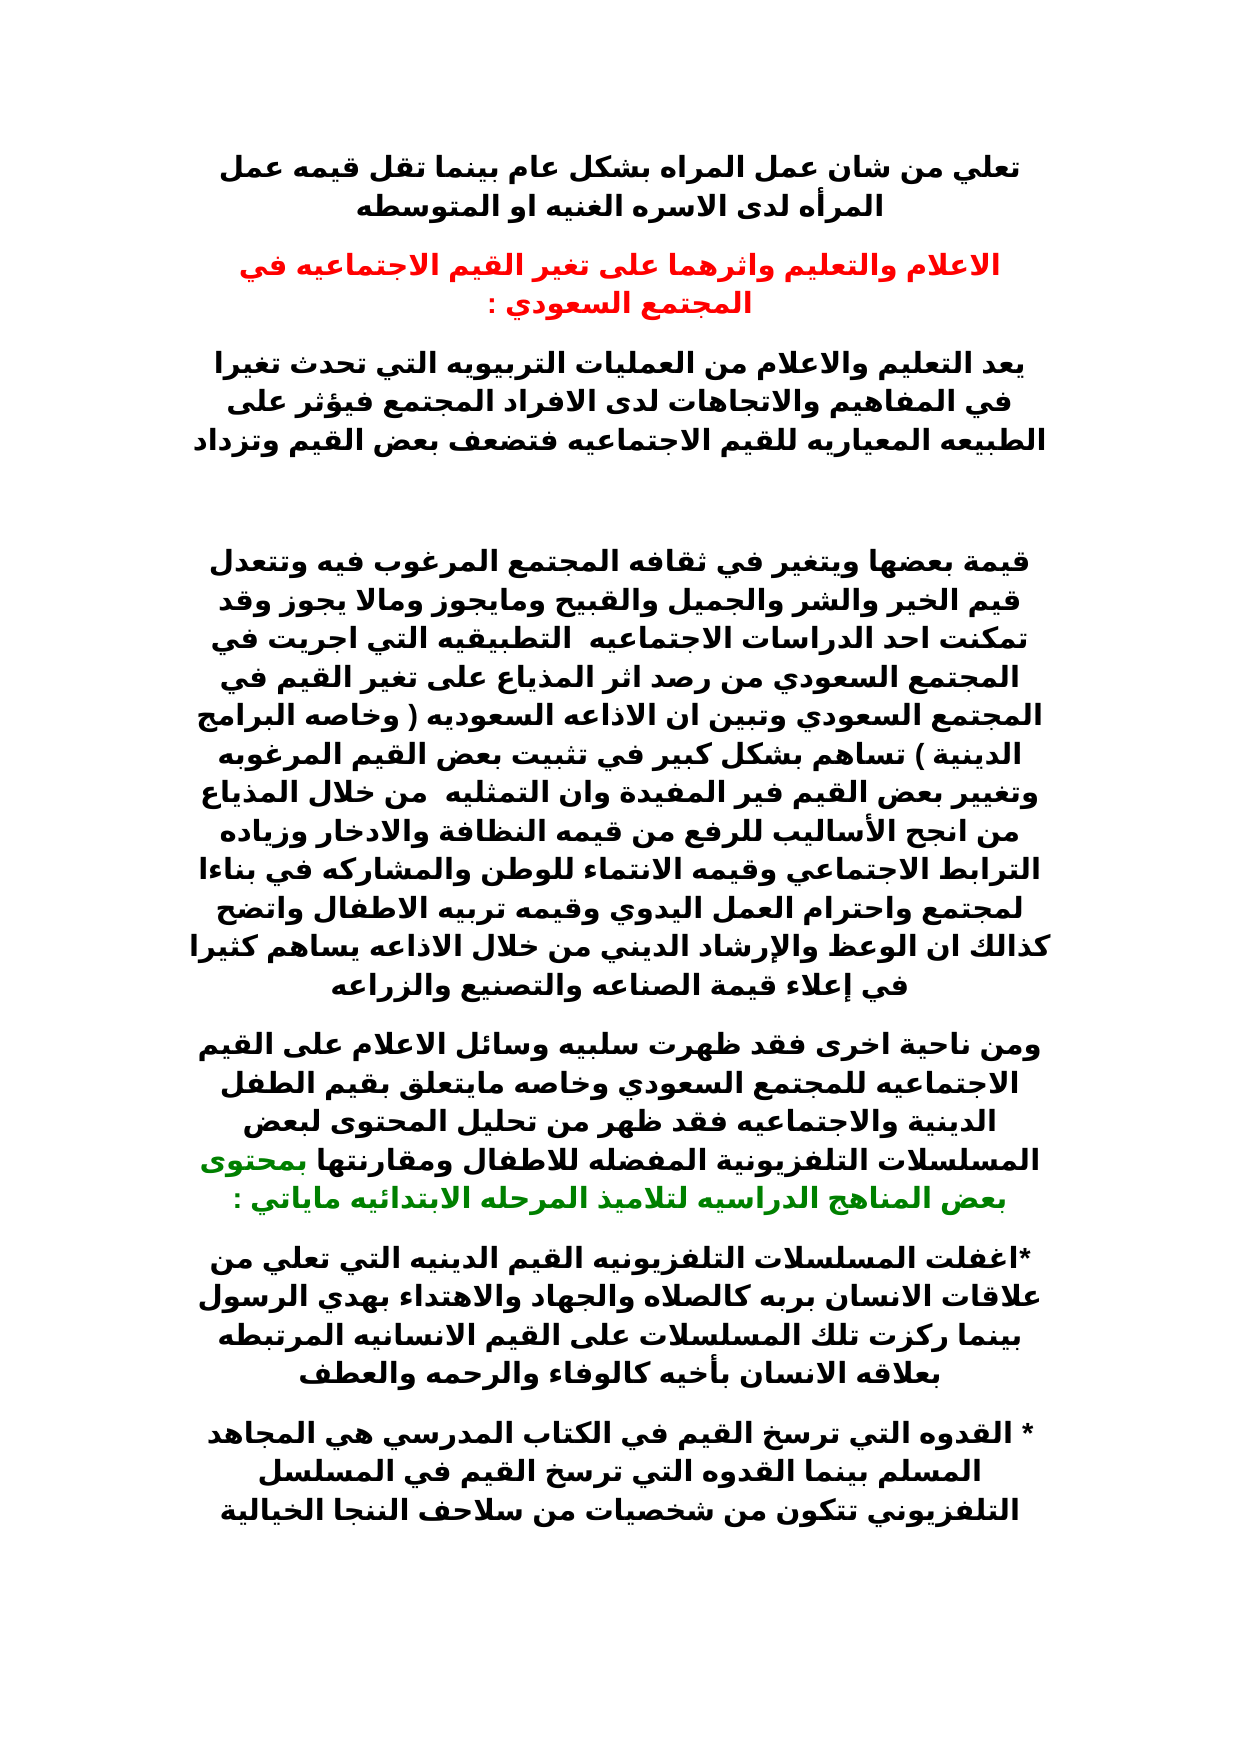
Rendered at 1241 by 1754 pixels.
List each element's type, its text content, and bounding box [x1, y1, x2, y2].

text يعد التعليم والاعلام من العمليات التربيويه التي تحدث تغيرا في المفاهيم والاتجاهات لدى الافراد المجتمع فيؤثر على الطبيعه المعياريه للقيم الاجتماعيه فتضعف بعض القيم وتزداد [187, 346, 1053, 456]
text الاعلام والتعليم واثرهما على تغير القيم الاجتماعيه في المجتمع السعودي : [187, 248, 1053, 320]
text قيمة بعضها ويتغير في ثقافه المجتمع المرغوب فيه وتتعدل قيم الخير والشر والجميل والقبيح ومايجوز ومالا يجوز وقد تمكنت احد الدراسات الاجتماعيه التطبيقيه التي اجريت في المجتمع السعودي من رصد اثر المذياع على تغير القيم في المجتمع السعودي وتبين ان الاذاعه السعوديه ( وخاصه البرامج الدينية ) تساهم بشكل كبير في تثبيت بعض القيم المرغوبه وتغيير بعض القيم فير المفيدة وان التمثليه من خلال المذياع من انجح الأساليب للرفع من قيمه النظافة والادخار وزياده الترابط الاجتماعي وقيمه الانتماء للوطن والمشاركه في بناءا لمجتمع واحترام العمل اليدوي وقيمه تربيه الاطفال واتضح كذالك ان الوعظ والإرشاد الديني من خلال الاذاعه يساهم كثيرا في إعلاء قيمة الصناعه والتصنيع والزراعه [187, 544, 1053, 1002]
text ومن ناحية اخرى فقد ظهرت سلبيه وسائل الاعلام على القيم الاجتماعيه للمجتمع السعودي وخاصه مايتعلق بقيم الطفل الدينية والاجتماعيه فقد ظهر من تحليل المحتوى لبعض المسلسلات التلفزيونية المفضله للاطفال ومقارنتها بمحتوى بعض المناهج الدراسيه لتلاميذ المرحله الابتدائيه ماياتي : [187, 1027, 1053, 1215]
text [187, 150, 1053, 222]
text *اغفلت المسلسلات التلفزيونيه القيم الدينيه التي تعلي من علاقات الانسان بربه كالصلاه والجهاد والاهتداء بهدي الرسول بينما ركزت تلك المسلسلات على القيم الانسانيه المرتبطه بعلاقه الانسان بأخيه كالوفاء والرحمه والعطف [187, 1241, 1053, 1390]
text * القدوه التي ترسخ القيم في الكتاب المدرسي هي المجاهد المسلم بينما القدوه التي ترسخ القيم في المسلسل التلفزيوني تتكون من شخصيات من سلاحف الننجا الخيالية [187, 1416, 1053, 1527]
